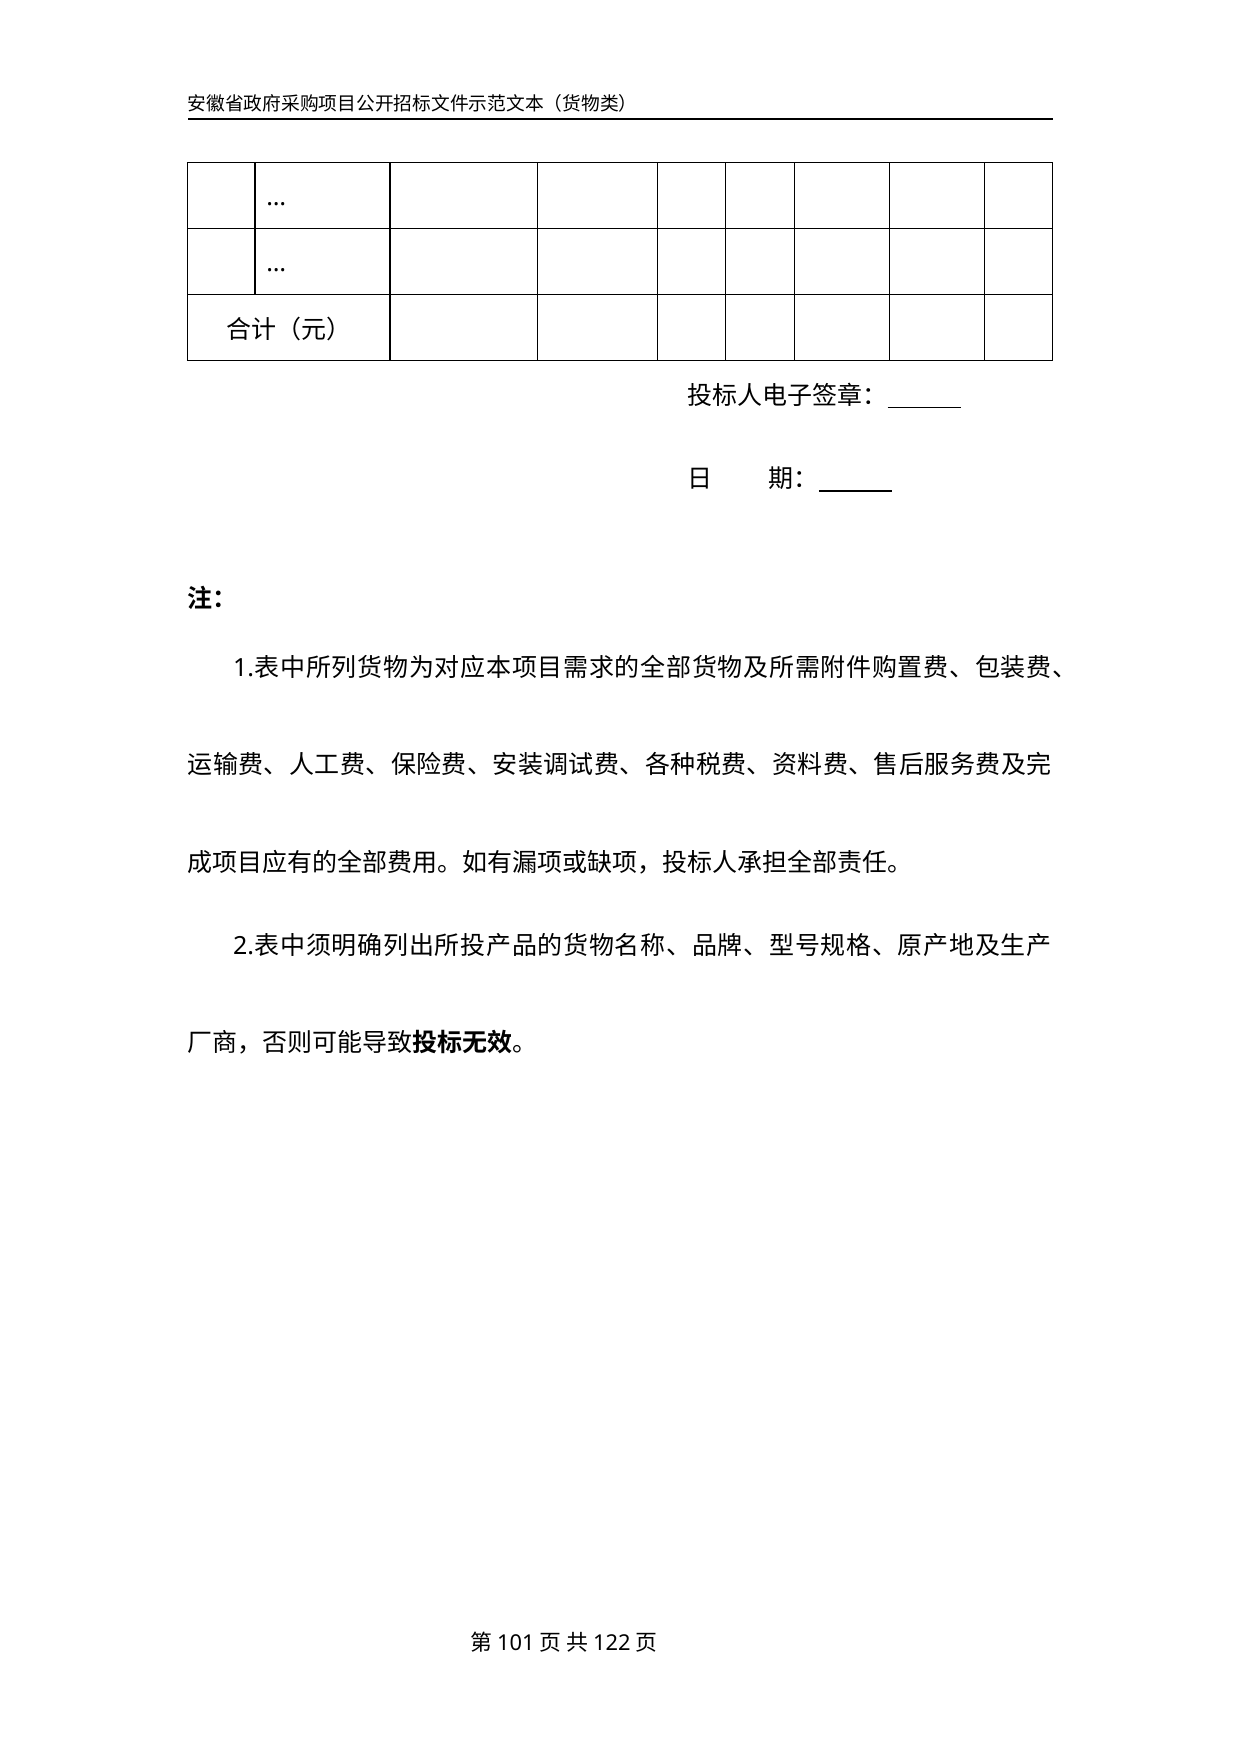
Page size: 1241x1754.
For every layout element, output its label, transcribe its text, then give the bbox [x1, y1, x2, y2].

table_cell [538, 295, 657, 360]
text 注： [187, 578, 1053, 615]
text 日 期： [187, 444, 1053, 509]
table_cell [538, 229, 657, 294]
text 投标人电子签章： [187, 361, 1053, 426]
table_cell [795, 163, 889, 228]
table_cell [726, 163, 794, 228]
table_cell [726, 295, 794, 360]
table_cell [985, 163, 1052, 228]
table_cell [391, 229, 537, 294]
table_cell [795, 295, 889, 360]
table_cell … [256, 163, 389, 228]
table_cell [890, 229, 984, 294]
table_cell [726, 229, 794, 294]
table_cell [188, 163, 254, 228]
table_cell [538, 163, 657, 228]
table_cell [985, 229, 1052, 294]
table_cell [188, 229, 254, 294]
table_cell [658, 229, 725, 294]
table_cell [658, 163, 725, 228]
text 1.表中所列货物为对应本项目需求的全部货物及所需附件购置费、包装费、运输费、人工费、保险费、安装调试费、各种税费、资料费、售后服务费及完成项目应有的全部费用。如有漏项或缺项，投标人承担全部责任。 [187, 633, 1053, 893]
table_cell [890, 295, 984, 360]
table_cell … [256, 229, 389, 294]
table_cell [658, 295, 725, 360]
table_cell [391, 295, 537, 360]
table_cell [795, 229, 889, 294]
table_cell [985, 295, 1052, 360]
table_cell 合计（元） [188, 295, 389, 360]
table_cell [890, 163, 984, 228]
table_cell [391, 163, 537, 228]
text 2.表中须明确列出所投产品的货物名称、品牌、型号规格、原产地及生产厂商，否则可能导致投标无效。 [187, 911, 1053, 1073]
